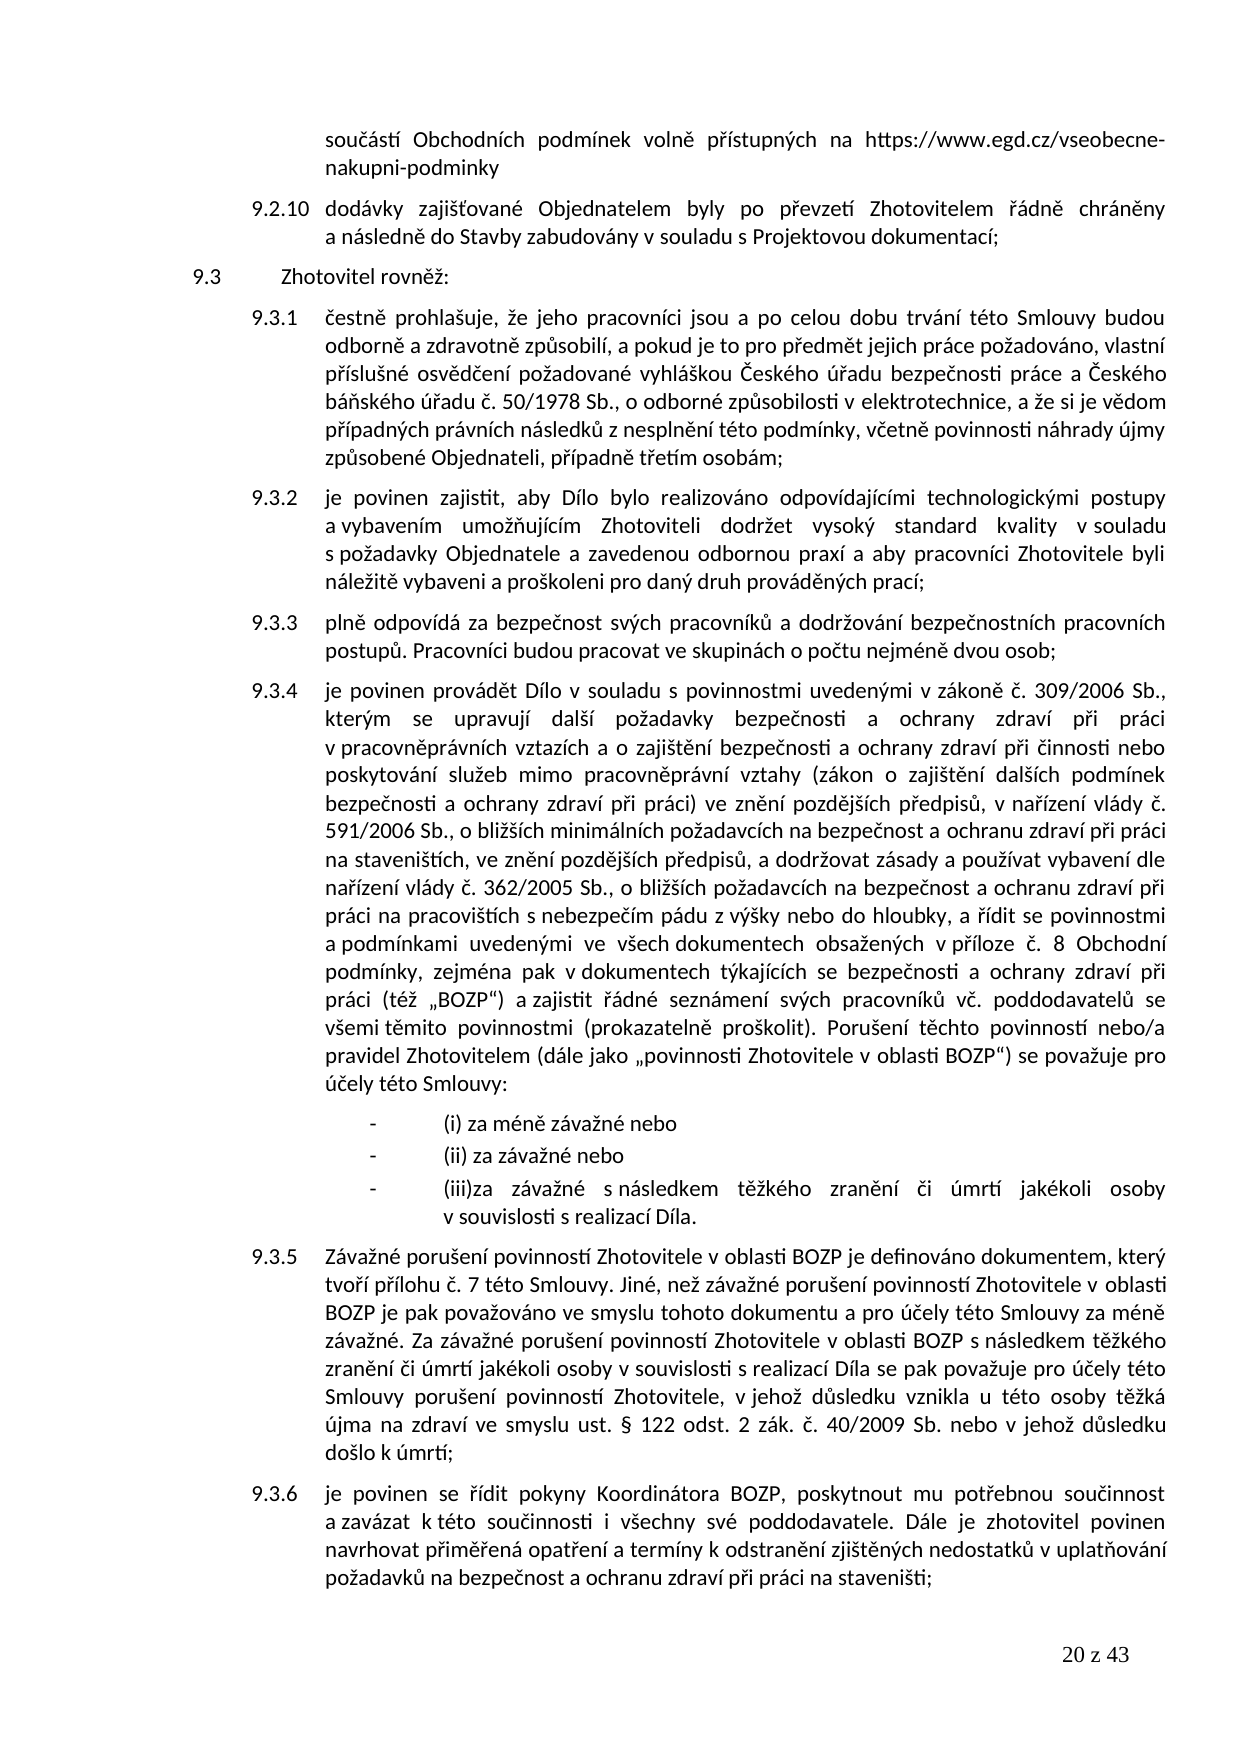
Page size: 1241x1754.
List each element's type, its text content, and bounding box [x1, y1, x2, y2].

subtitle je povinen se řídit pokyny Koordinátora BOZP, poskytnout mu potřebnou součinnost a zavázat k této součinnosti i všechny své poddodavatele. Dále je zhotovitel povinen navrhovat přiměřená opatření a termíny k odstranění zjištěných nedostatků v uplatňování požadavků na bezpečnost a ochranu zdraví při práci na staveništi; [251, 1479, 1167, 1591]
list (i) za méně závažné nebo [369, 1109, 1167, 1137]
list (ii) za závažné nebo [369, 1142, 1167, 1169]
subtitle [251, 125, 1167, 181]
subtitle dodávky zajišťované Objednatelem byly po převzetí Zhotovitelem řádně chráněny a následně do Stavby zabudovány v souladu s Projektovou dokumentací; [251, 194, 1167, 250]
list (iii)za závažné s následkem těžkého zranění či úmrtí jakékoli osoby v souvislosti s realizací Díla. [369, 1174, 1167, 1230]
subtitle Zhotovitel rovněž: [192, 262, 1167, 290]
subtitle je povinen zajistit, aby Dílo bylo realizováno odpovídajícími technologickými postupy a vybavením umožňujícím Zhotoviteli dodržet vysoký standard kvality v souladu s požadavky Objednatele a zavedenou odbornou praxí a aby pracovníci Zhotovitele byli náležitě vybaveni a proškoleni pro daný druh prováděných prací; [251, 483, 1167, 596]
subtitle čestně prohlašuje, že jeho pracovníci jsou a po celou dobu trvání této Smlouvy budou odborně a zdravotně způsobilí, a pokud je to pro předmět jejich práce požadováno, vlastní příslušné osvědčení požadované vyhláškou Českého úřadu bezpečnosti práce a Českého báňského úřadu č. 50/1978 Sb., o odborné způsobilosti v elektrotechnice, a že si je vědom případných právních následků z nesplnění této podmínky, včetně povinnosti náhrady újmy způsobené Objednateli, případně třetím osobám; [251, 303, 1167, 471]
subtitle plně odpovídá za bezpečnost svých pracovníků a dodržování bezpečnostních pracovních postupů. Pracovníci budou pracovat ve skupinách o počtu nejméně dvou osob; [251, 608, 1167, 664]
subtitle je povinen provádět Dílo v souladu s povinnostmi uvedenými v zákoně č. 309/2006 Sb., kterým se upravují další požadavky bezpečnosti a ochrany zdraví při práci v pracovněprávních vztazích a o zajištění bezpečnosti a ochrany zdraví při činnosti nebo poskytování služeb mimo pracovněprávní vztahy (zákon o zajištění dalších podmínek bezpečnosti a ochrany zdraví při práci) ve znění pozdějších předpisů, v nařízení vlády č. 591/2006 Sb., o bližších minimálních požadavcích na bezpečnost a ochranu zdraví při práci na staveništích, ve znění pozdějších předpisů, a dodržovat zásady a používat vybavení dle nařízení vlády č. 362/2005 Sb., o bližších požadavcích na bezpečnost a ochranu zdraví při práci na pracovištích s nebezpečím pádu z výšky nebo do hloubky, a řídit se povinnostmi a podmínkami uvedenými ve všech dokumentech obsažených v příloze č. 8 Obchodní podmínky, zejména pak v dokumentech týkajících se bezpečnosti a ochrany zdraví při práci (též „BOZP“) a zajistit řádné seznámení svých pracovníků vč. poddodavatelů se všemi těmito povinnostmi (prokazatelně proškolit). Porušení těchto povinností nebo/a pravidel Zhotovitelem (dále jako „povinnosti Zhotovitele v oblasti BOZP“) se považuje pro účely této Smlouvy: [251, 677, 1167, 1097]
subtitle Závažné porušení povinností Zhotovitele v oblasti BOZP je definováno dokumentem, který tvoří přílohu č. 7 této Smlouvy. Jiné, než závažné porušení povinností Zhotovitele v oblasti BOZP je pak považováno ve smyslu tohoto dokumentu a pro účely této Smlouvy za méně závažné. Za závažné porušení povinností Zhotovitele v oblasti BOZP s následkem těžkého zranění či úmrtí jakékoli osoby v souvislosti s realizací Díla se pak považuje pro účely této Smlouvy porušení povinností Zhotovitele, v jehož důsledku vznikla u této osoby těžká újma na zdraví ve smyslu ust. § 122 odst. 2 zák. č. 40/2009 Sb. nebo v jehož důsledku došlo k úmrtí; [251, 1242, 1167, 1466]
